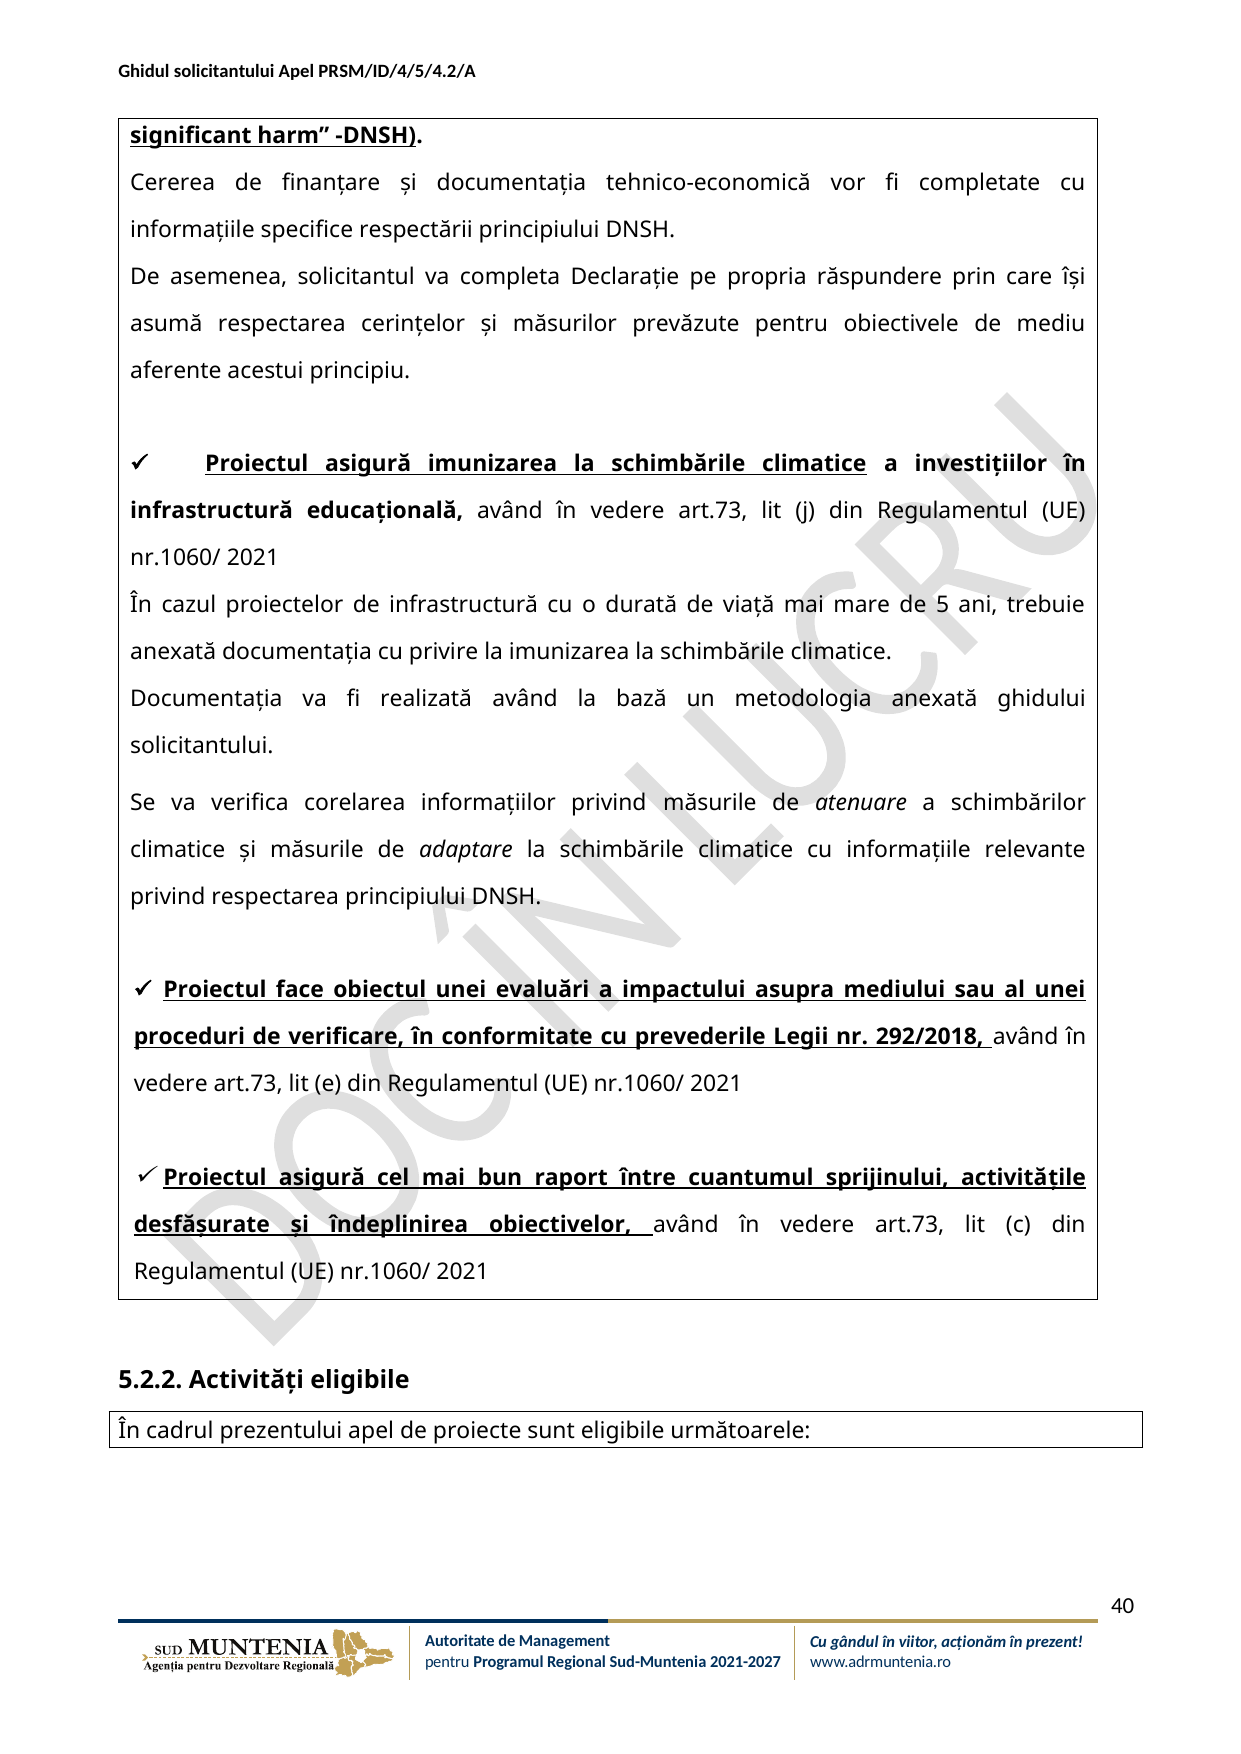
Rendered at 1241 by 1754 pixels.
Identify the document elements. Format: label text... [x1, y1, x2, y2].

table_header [119, 119, 1097, 1299]
subtitle 5.2.2. Activități eligibile [118, 1362, 1134, 1396]
text În cadrul prezentului apel de proiecte sunt eligibile următoarele: [110, 1412, 1142, 1447]
